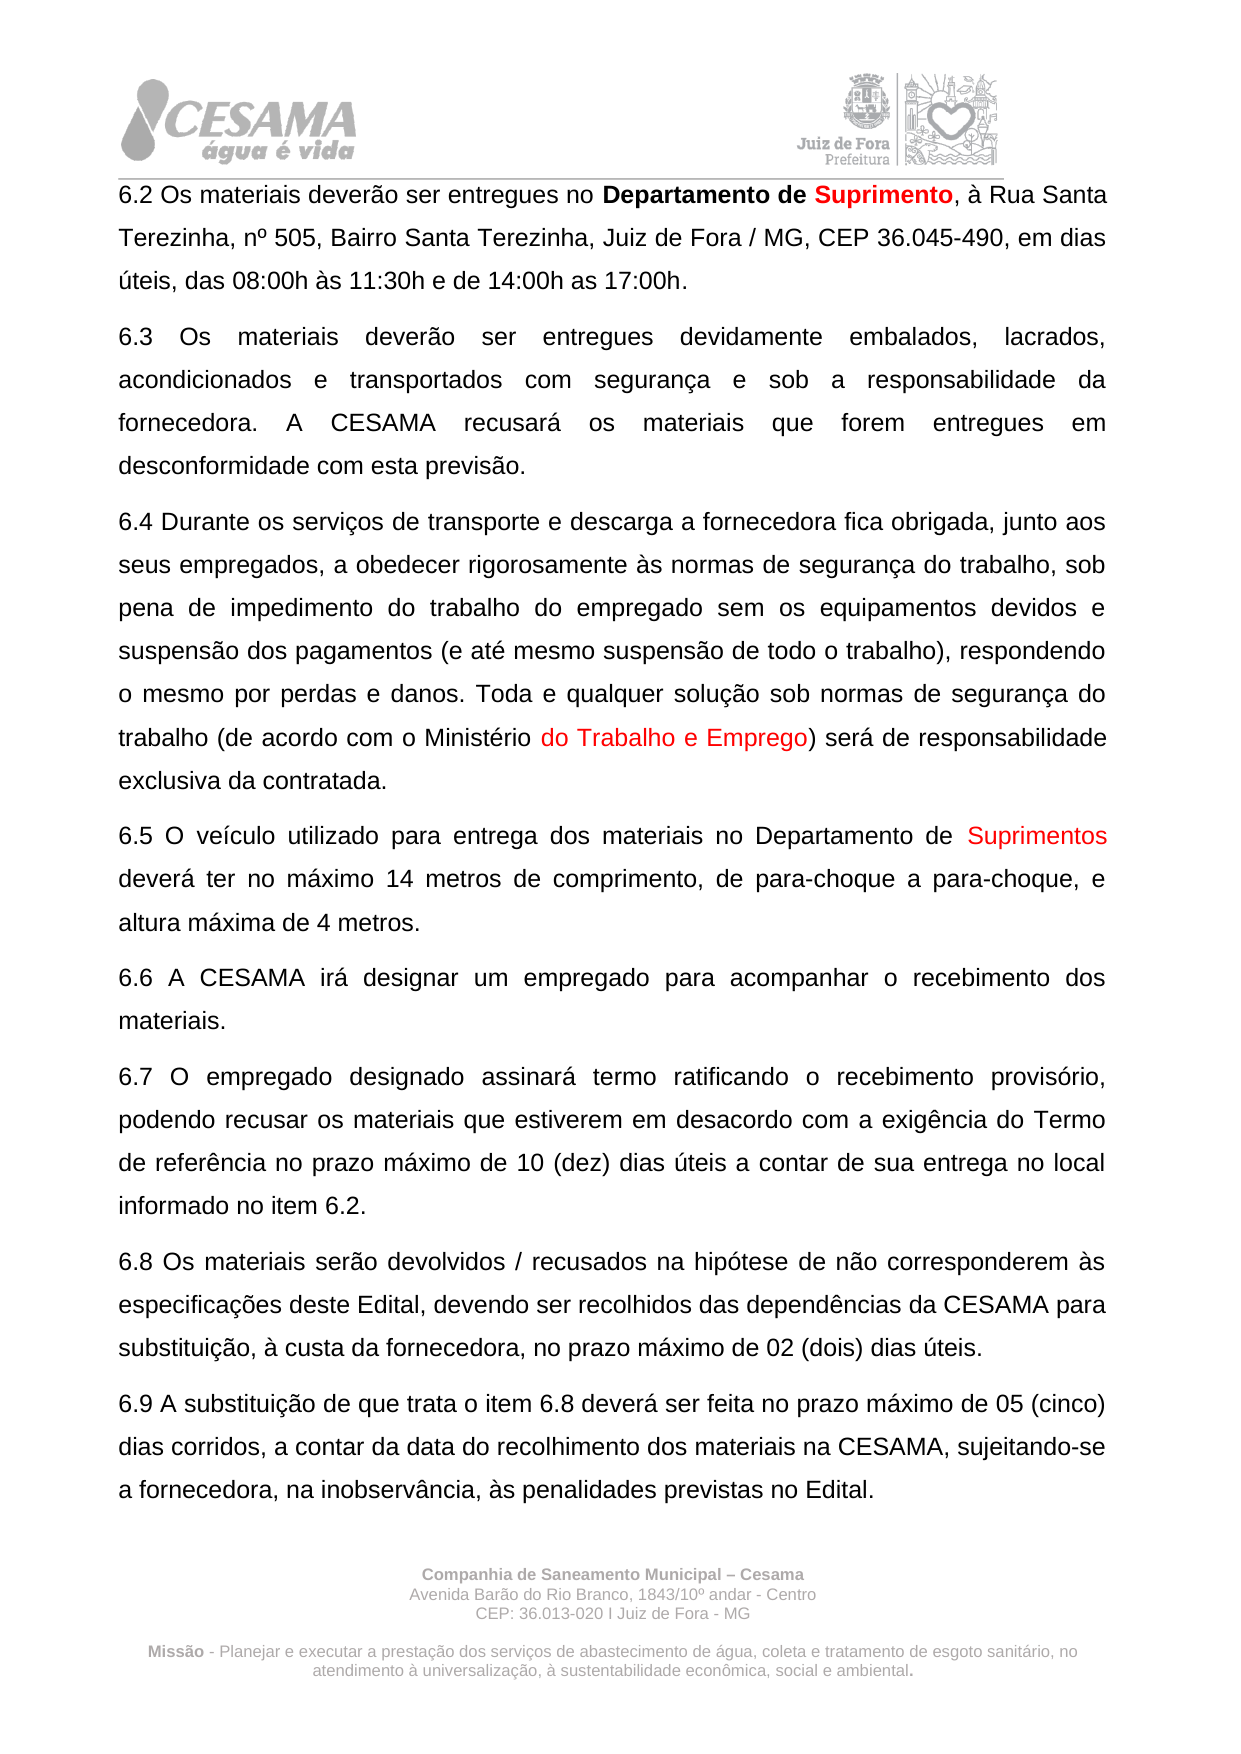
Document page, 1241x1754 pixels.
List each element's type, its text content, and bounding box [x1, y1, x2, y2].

picture [118, 73, 1004, 180]
text 6.6 A CESAMA irá designar um empregado para acompanhar o recebimento dos materiais. [118, 963, 1107, 1035]
text 6.9 A substituição de que trata o item 6.8 deverá ser feita no prazo máximo de 05 (cinco) dias corridos, a contar da data do recolhimento dos materiais na CESAMA, sujeitando-se a fornecedora, na inobservância, às penalidades previstas no Edital. [118, 1389, 1107, 1504]
text 6.4 Durante os serviços de transporte e descarga a fornecedora fica obrigada, junto aos seus empregados, a obedecer rigorosamente às normas de segurança do trabalho, sob pena de impedimento do trabalho do empregado sem os equipamentos devidos e suspensão dos pagamentos (e até mesmo suspensão de todo o trabalho), respondendo o mesmo por perdas e danos. Toda e qualquer solução sob normas de segurança do trabalho (de acordo com o Ministério do Trabalho e Emprego) será de responsabilidade exclusiva da contratada. [118, 507, 1107, 794]
text 6.7 O empregado designado assinará termo ratificando o recebimento provisório, podendo recusar os materiais que estiverem em desacordo com a exigência do Termo de referência no prazo máximo de 10 (dez) dias úteis a contar de sua entrega no local informado no item 6.2. [118, 1062, 1107, 1220]
text 6.8 Os materiais serão devolvidos / recusados na hipótese de não corresponderem às especificações deste Edital, devendo ser recolhidos das dependências da CESAMA para substituição, à custa da fornecedora, no prazo máximo de 02 (dois) dias úteis. [118, 1247, 1107, 1362]
text 6.5 O veículo utilizado para entrega dos materiais no Departamento de Suprimentos deverá ter no máximo 14 metros de comprimento, de para-choque a para-choque, e altura máxima de 4 metros. [118, 821, 1107, 936]
text 6.2 Os materiais deverão ser entregues no Departamento de Suprimento, à Rua Santa Terezinha, nº 505, Bairro Santa Terezinha, Juiz de Fora / MG, CEP 36.045-490, em dias úteis, das 08:00h às 11:30h e de 14:00h as 17:00h. [118, 180, 1107, 295]
text 6.3 Os materiais deverão ser entregues devidamente embalados, lacrados, acondicionados e transportados com segurança e sob a responsabilidade da fornecedora. A CESAMA recusará os materiais que forem entregues em desconformidade com esta previsão. [118, 322, 1107, 480]
